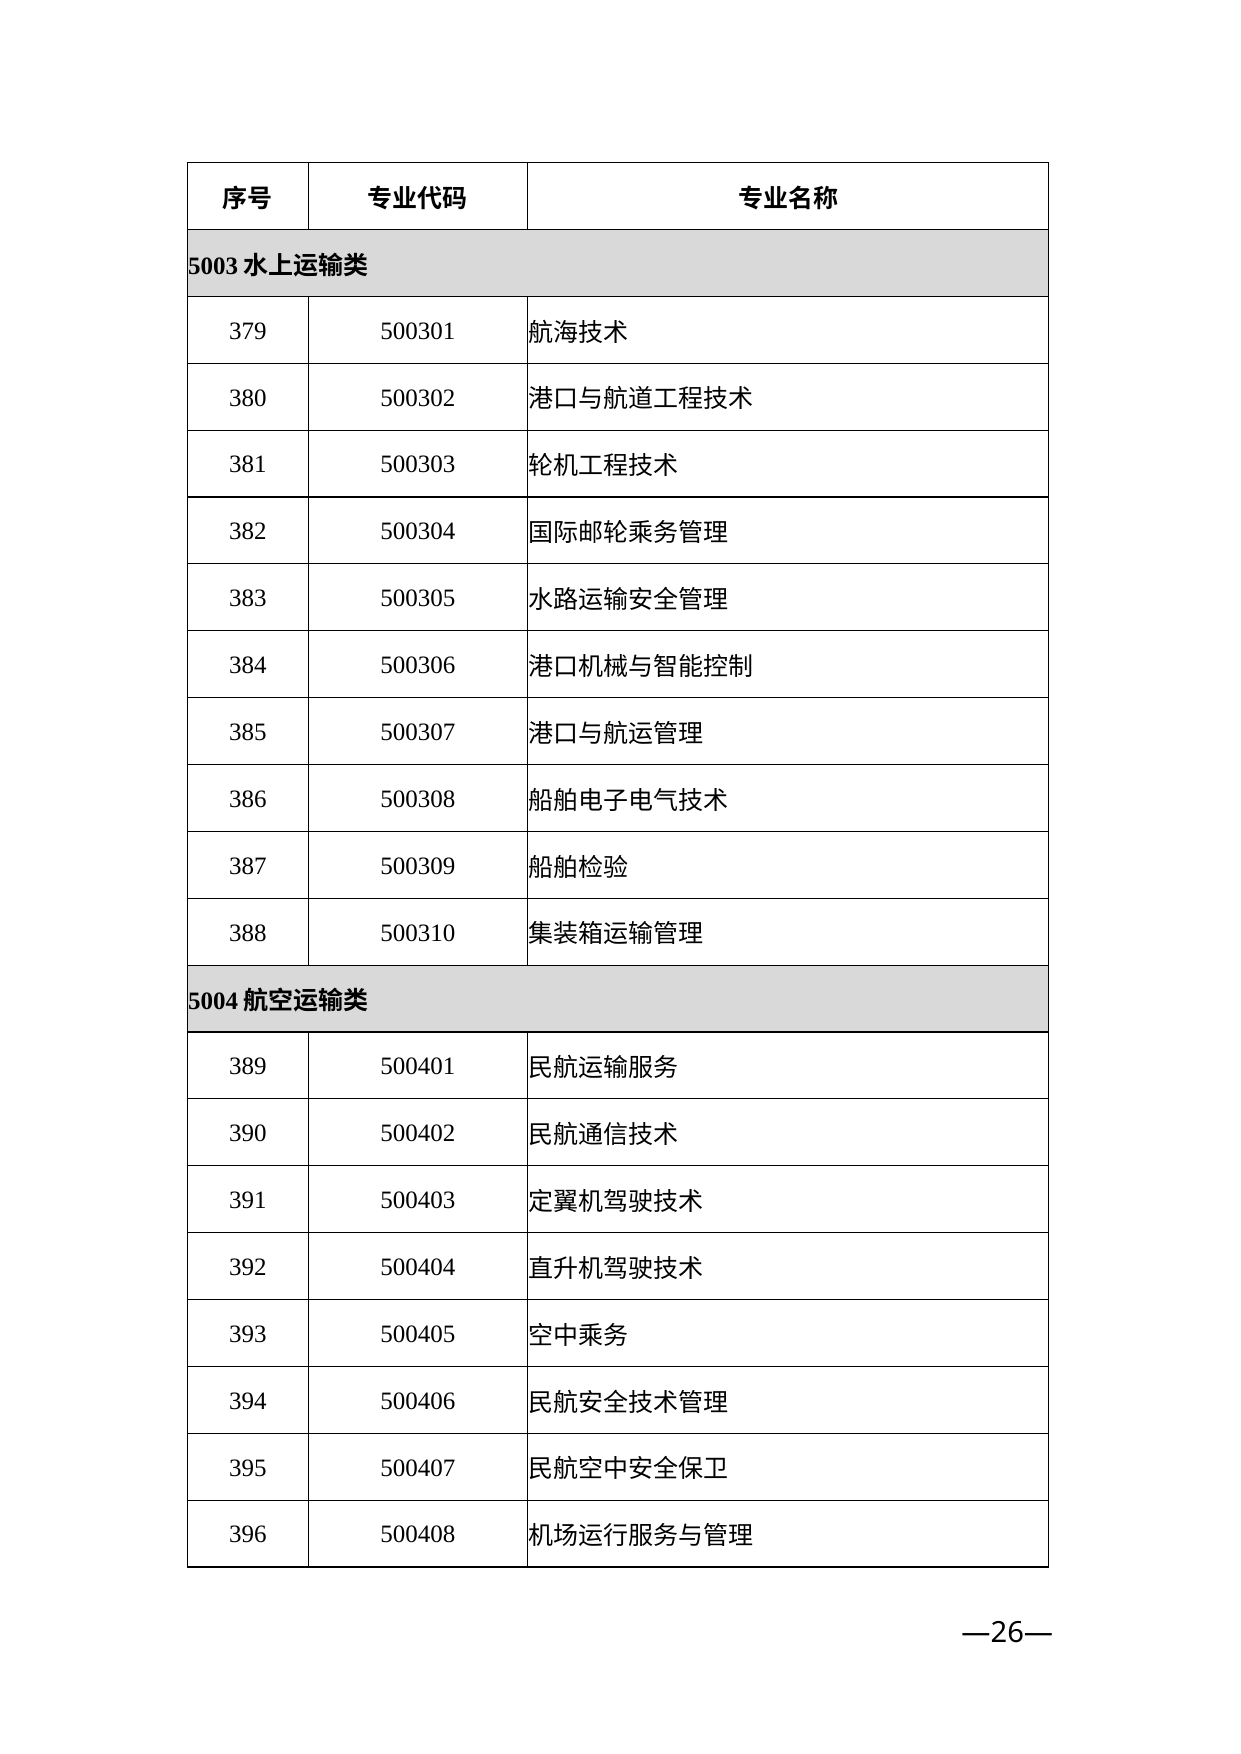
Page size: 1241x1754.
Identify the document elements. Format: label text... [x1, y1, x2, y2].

table_cell 500404 [309, 1233, 527, 1299]
table_cell 500307 [309, 698, 527, 764]
table_cell 500403 [309, 1166, 527, 1232]
table_cell 500408 [309, 1501, 527, 1566]
table_cell 389 [188, 1033, 308, 1098]
table_cell 500405 [309, 1300, 527, 1366]
table_cell 500308 [309, 765, 527, 831]
table_cell 500406 [309, 1367, 527, 1433]
table_cell 定翼机驾驶技术 [528, 1166, 1048, 1232]
table_cell 388 [188, 899, 308, 964]
table_cell 空中乘务 [528, 1300, 1048, 1366]
table_cell 集装箱运输管理 [528, 899, 1048, 964]
table_cell 500301 [309, 297, 527, 363]
table_cell 民航运输服务 [528, 1033, 1048, 1098]
table_cell 轮机工程技术 [528, 431, 1048, 496]
table_cell 396 [188, 1501, 308, 1566]
table_cell 500310 [309, 899, 527, 964]
table_cell 港口与航运管理 [528, 698, 1048, 764]
table_cell 395 [188, 1434, 308, 1499]
table_header 专业代码 [309, 163, 527, 229]
table_cell 港口机械与智能控制 [528, 631, 1048, 697]
table_cell 383 [188, 564, 308, 630]
table_cell 500302 [309, 364, 527, 429]
table_cell 机场运行服务与管理 [528, 1501, 1048, 1566]
table_cell 390 [188, 1099, 308, 1165]
table_header 专业名称 [528, 163, 1048, 229]
table_cell 500407 [309, 1434, 527, 1499]
table_cell 387 [188, 832, 308, 898]
table_cell 386 [188, 765, 308, 831]
table_cell 民航通信技术 [528, 1099, 1048, 1165]
table_cell 379 [188, 297, 308, 363]
table_cell 500303 [309, 431, 527, 496]
table_cell 391 [188, 1166, 308, 1232]
table_cell 393 [188, 1300, 308, 1366]
table_cell 船舶电子电气技术 [528, 765, 1048, 831]
table_cell 500306 [309, 631, 527, 697]
table_cell 392 [188, 1233, 308, 1299]
table_cell 381 [188, 431, 308, 496]
table_cell 500305 [309, 564, 527, 630]
table_cell 382 [188, 498, 308, 563]
table_cell 船舶检验 [528, 832, 1048, 898]
table_cell 直升机驾驶技术 [528, 1233, 1048, 1299]
table_cell 港口与航道工程技术 [528, 364, 1048, 429]
table_cell 水路运输安全管理 [528, 564, 1048, 630]
table_cell 5004航空运输类 [188, 966, 1048, 1031]
table_cell 国际邮轮乘务管理 [528, 498, 1048, 563]
table_cell 500304 [309, 498, 527, 563]
table_cell 385 [188, 698, 308, 764]
table_cell 民航安全技术管理 [528, 1367, 1048, 1433]
table_cell 394 [188, 1367, 308, 1433]
table_cell 500309 [309, 832, 527, 898]
table_cell 5003水上运输类 [188, 230, 1048, 296]
table_cell 380 [188, 364, 308, 429]
table_cell 航海技术 [528, 297, 1048, 363]
table_cell 500402 [309, 1099, 527, 1165]
table_cell 384 [188, 631, 308, 697]
table_cell 民航空中安全保卫 [528, 1434, 1048, 1499]
table_header 序号 [188, 163, 308, 229]
table_cell 500401 [309, 1033, 527, 1098]
